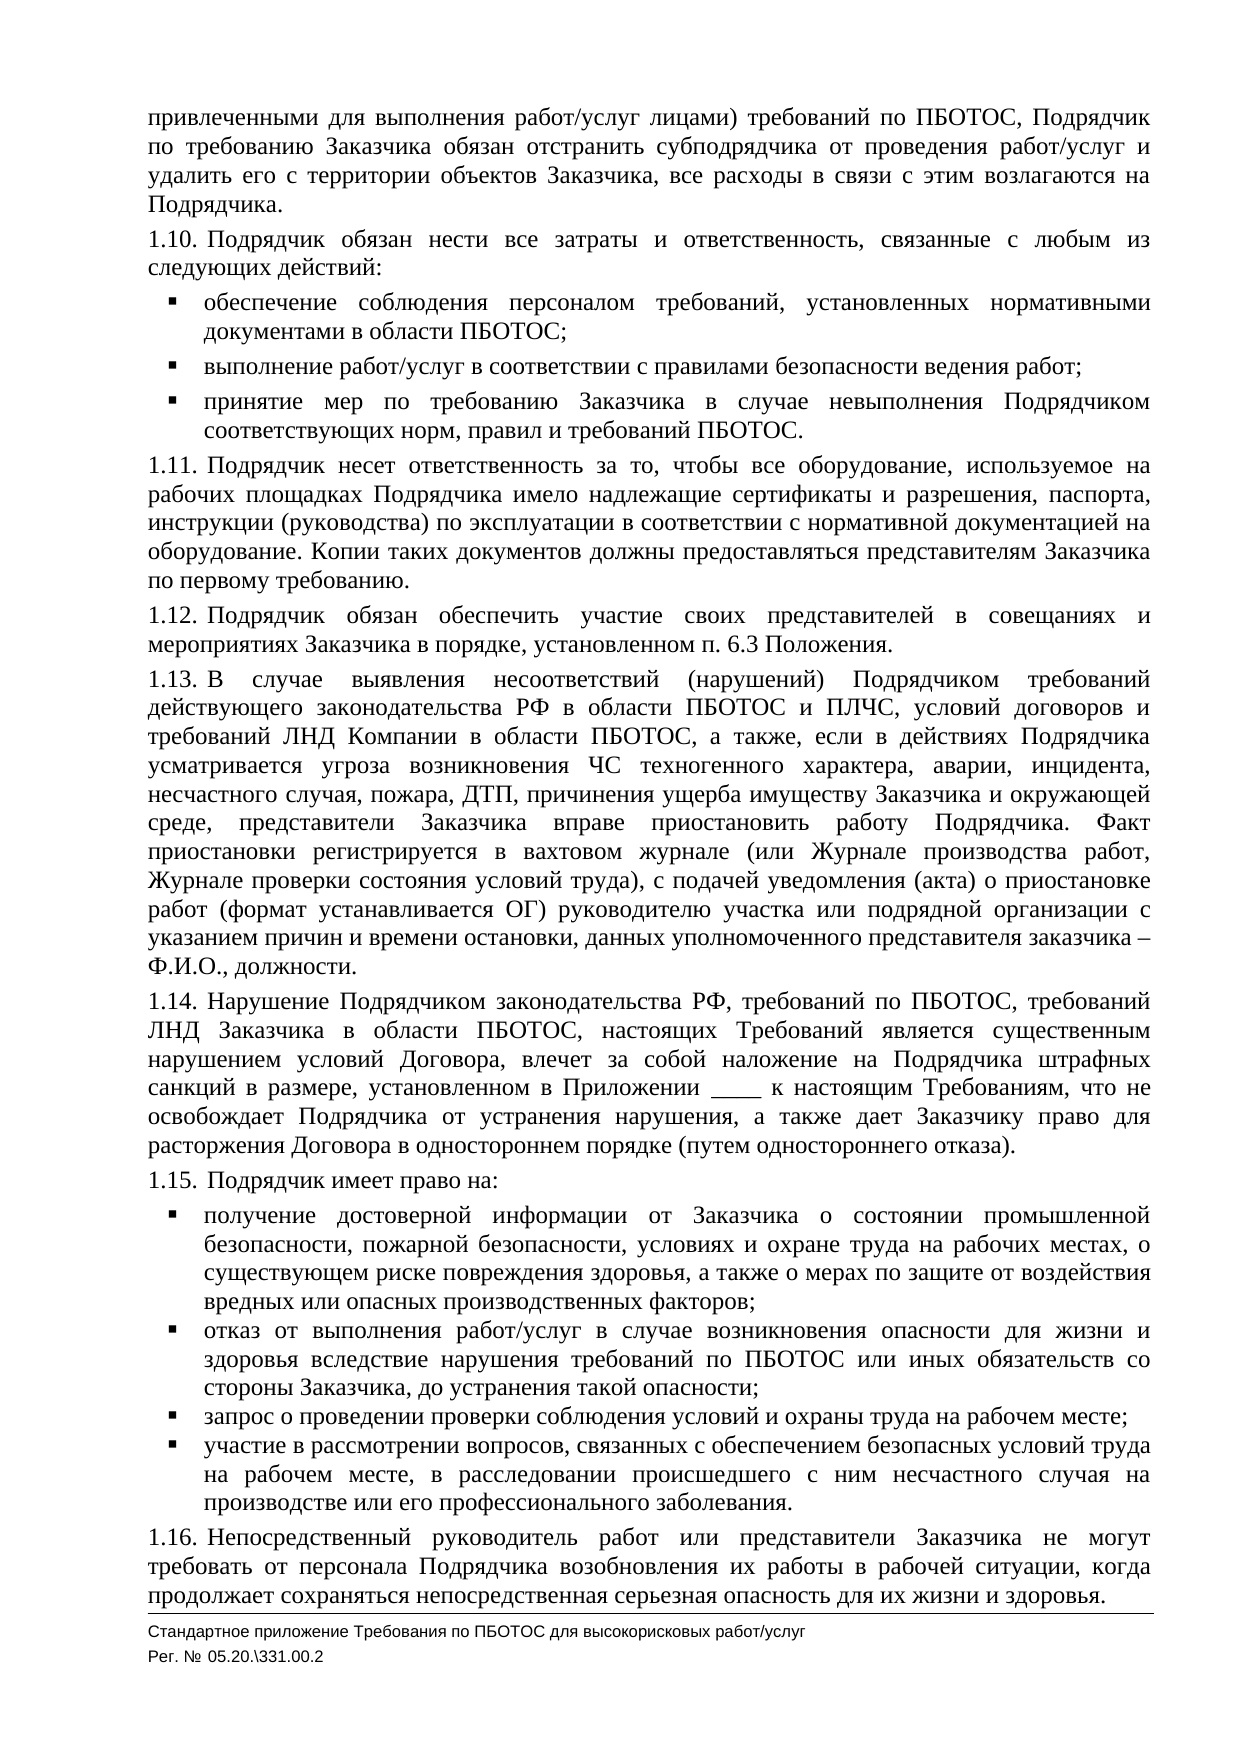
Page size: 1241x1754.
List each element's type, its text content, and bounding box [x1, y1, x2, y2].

list Нарушение Подрядчиком законодательства РФ, требований по ПБОТОС, требований ЛНД Заказчика в области ПБОТОС, настоящих Требований является существенным нарушением условий Договора, влечет за собой наложение на Подрядчика штрафных санкций в размере, установленном в Приложении ____ к настоящим Требованиям, что не освобождает Подрядчика от устранения нарушения, а также дает Заказчику право для расторжения Договора в одностороннем порядке (путем одностороннего отказа). [148, 986, 1152, 1159]
list Непосредственный руководитель работ или представители Заказчика не могут требовать от персонала Подрядчика возобновления их работы в рабочей ситуации, когда продолжает сохраняться непосредственная серьезная опасность для их жизни и здоровья. [148, 1522, 1152, 1609]
list отказ от выполнения работ/услуг в случае возникновения опасности для жизни и здоровья вследствие нарушения требований по ПБОТОС или иных обязательств со стороны Заказчика, до устранения такой опасности; [167, 1315, 1152, 1401]
list запрос о проведении проверки соблюдения условий и охраны труда на рабочем месте; [167, 1401, 1152, 1430]
list обеспечение соблюдения персоналом требований, установленных нормативными документами в области ПБОТОС; [167, 287, 1152, 345]
list Подрядчик имеет право на: [148, 1165, 1152, 1194]
list В случае выявления несоответствий (нарушений) Подрядчиком требований действующего законодательства РФ в области ПБОТОС и ПЛЧС, условий договоров и требований ЛНД Компании в области ПБОТОС, а также, если в действиях Подрядчика усматривается угроза возникновения ЧС техногенного характера, аварии, инцидента, несчастного случая, пожара, ДТП, причинения ущерба имуществу Заказчика и окружающей среде, представители Заказчика вправе приостановить работу Подрядчика. Факт приостановки регистрируется в вахтовом журнале (или Журнале производства работ, Журнале проверки состояния условий труда), с подачей уведомления (акта) о приостановке работ (формат устанавливается ОГ) руководителю участка или подрядной организации с указанием причин и времени остановки, данных уполномоченного представителя заказчика – Ф.И.О., должности. [148, 664, 1152, 980]
list Подрядчик обязан обеспечить участие своих представителей в совещаниях и мероприятиях Заказчика в порядке, установленном п. 6.3 Положения. [148, 600, 1152, 657]
list Подрядчик несет ответственность за то, чтобы все оборудование, используемое на рабочих площадках Подрядчика имело надлежащие сертификаты и разрешения, паспорта, инструкции (руководства) по эксплуатации в соответствии с нормативной документацией на оборудование. Копии таких документов должны предоставляться представителям Заказчика по первому требованию. [148, 450, 1152, 594]
list участие в рассмотрении вопросов, связанных с обеспечением безопасных условий труда на рабочем месте, в расследовании происшедшего с ним несчастного случая на производстве или его профессионального заболевания. [167, 1430, 1152, 1516]
list выполнение работ/услуг в соответствии с правилами безопасности ведения работ; [167, 351, 1152, 380]
list Подрядчик обязан нести все затраты и ответственность, связанные с любым из следующих действий: [148, 224, 1152, 281]
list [148, 102, 1152, 217]
list получение достоверной информации от Заказчика о состоянии промышленной безопасности, пожарной безопасности, условиях и охране труда на рабочих местах, о существующем риске повреждения здоровья, а также о мерах по защите от воздействия вредных или опасных производственных факторов; [167, 1200, 1152, 1315]
list принятие мер по требованию Заказчика в случае невыполнения Подрядчиком соответствующих норм, правил и требований ПБОТОС. [167, 386, 1152, 444]
